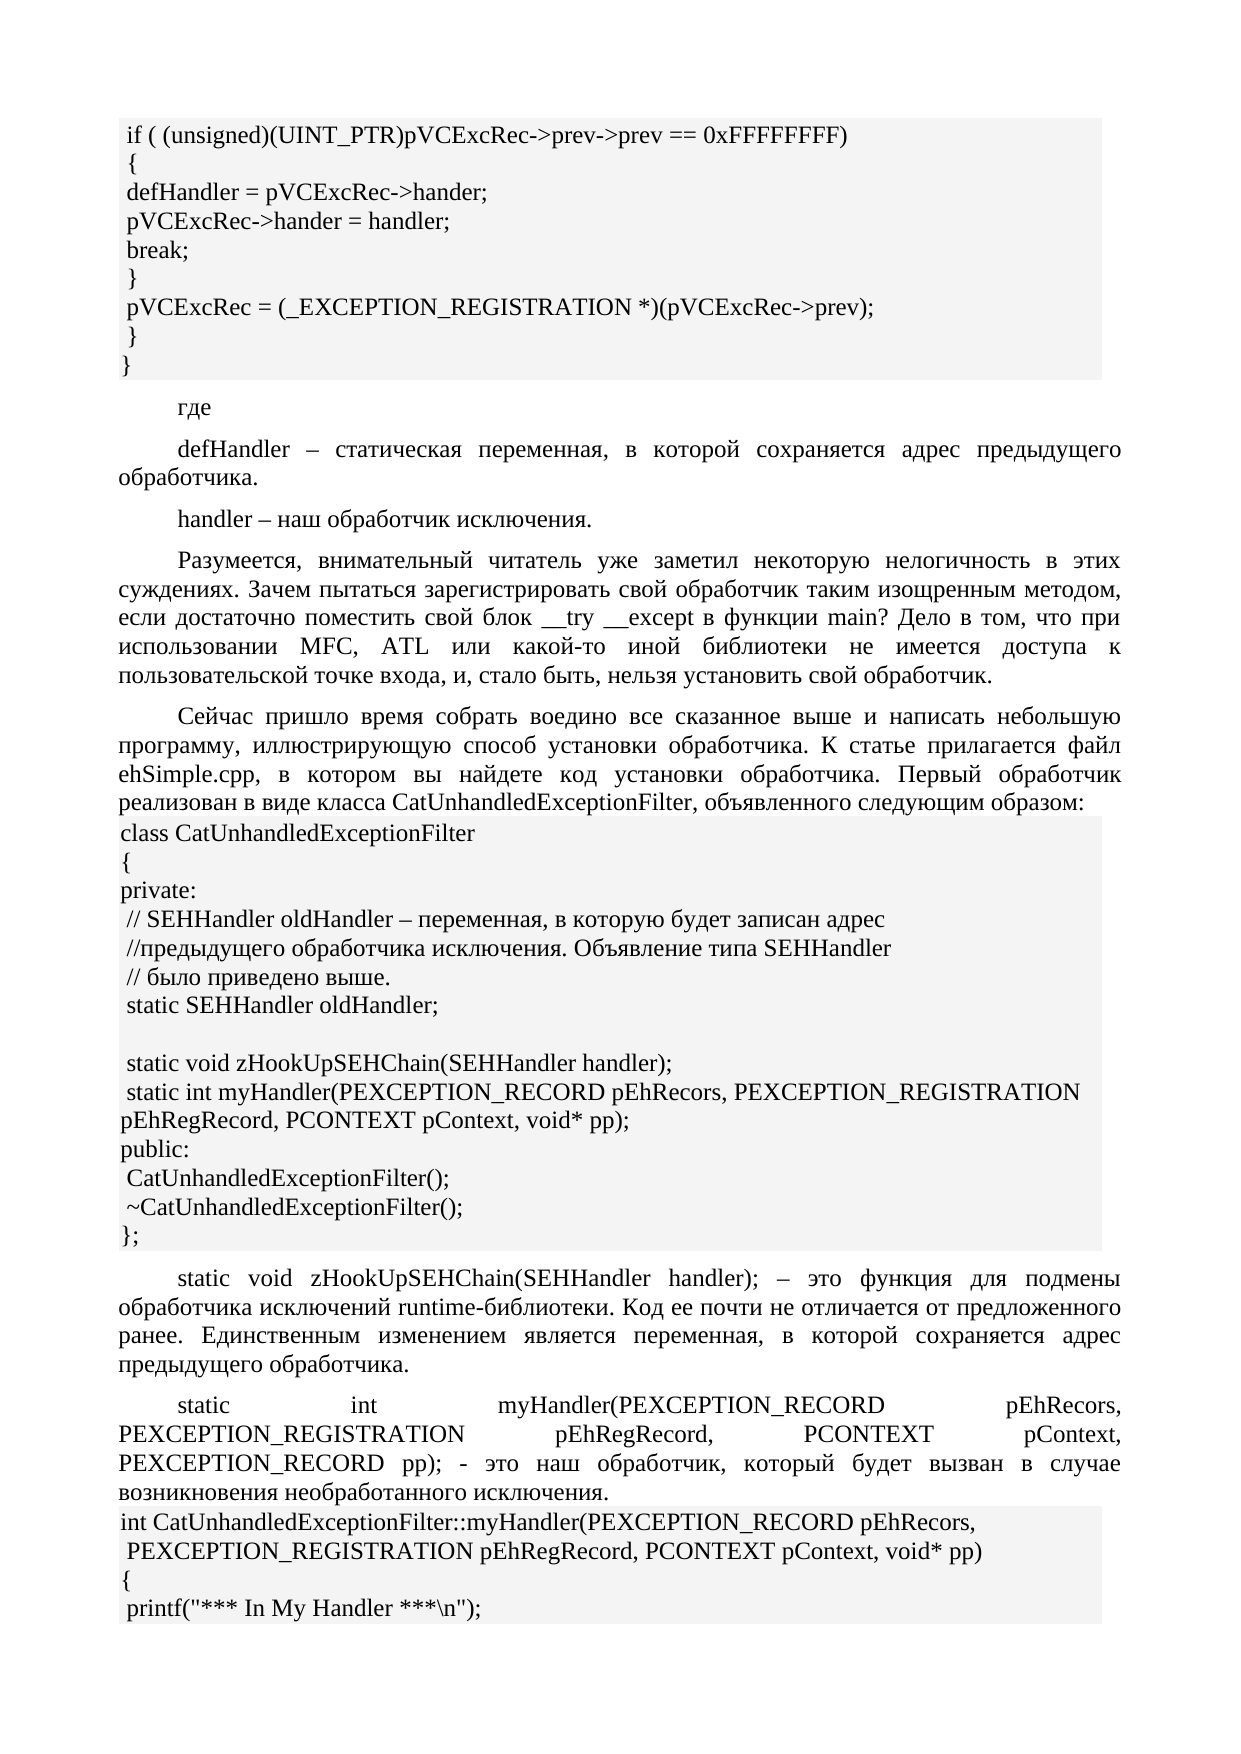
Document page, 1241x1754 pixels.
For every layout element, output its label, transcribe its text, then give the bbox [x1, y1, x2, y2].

text Сейчас пришло время собрать воедино все сказанное выше и написать небольшую программу, иллюстрирующую способ установки обработчика. К статье прилагается файл ehSimple.cpp, в котором вы найдете код установки обработчика. Первый обработчик реализован в виде класса CatUnhandledExceptionFilter, объявленного следующим образом: [118, 701, 1122, 816]
text static int myHandler(PEXCEPTION_RECORD pEhRecors, PEXCEPTION_REGISTRATION pEhRegRecord, PCONTEXT pContext, PEXCEPTION_RECORD pp); - это наш обработчик, который будет вызван в случае возникновения необработанного исключения. [118, 1391, 1122, 1506]
text где [118, 392, 1122, 421]
text defHandler – статическая переменная, в которой сохраняется адрес предыдущего обработчика. [118, 434, 1122, 491]
text Разумеется, внимательный читатель уже заметил некоторую нелогичность в этих суждениях. Зачем пытаться зарегистрировать свой обработчик таким изощренным методом, если достаточно поместить свой блок __try __except в функции main? Дело в том, что при использовании MFC, ATL или какой-то иной библиотеки не имеется доступа к пользовательской точке входа, и, стало быть, нельзя установить свой обработчик. [118, 545, 1122, 689]
text handler – наш обработчик исключения. [118, 504, 1122, 532]
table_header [119, 118, 1102, 380]
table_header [119, 1506, 1102, 1624]
table_header class CatUnhandledExceptionFilter { private: // SEHHandler oldHandler – переменная, в которую будет записан адрес //предыдущего обработчика исключения. Объявление типа SEHHandler // было приведено выше. static SEHHandler oldHandler; static void zHookUpSEHChain(SEHHandler handler); static int myHandler(PEXCEPTION_RECORD pEhRecors, PEXCEPTION_REGISTRATION pEhRegRecord, PCONTEXT pContext, void* pp); public: CatUnhandledExceptionFilter(); ~CatUnhandledExceptionFilter(); }; [119, 816, 1102, 1251]
text static void zHookUpSEHChain(SEHHandler handler); – это функция для подмены обработчика исключений runtime-библиотеки. Код ее почти не отличается от предложенного ранее. Единственным изменением является переменная, в которой сохраняется адрес предыдущего обработчика. [118, 1263, 1122, 1378]
